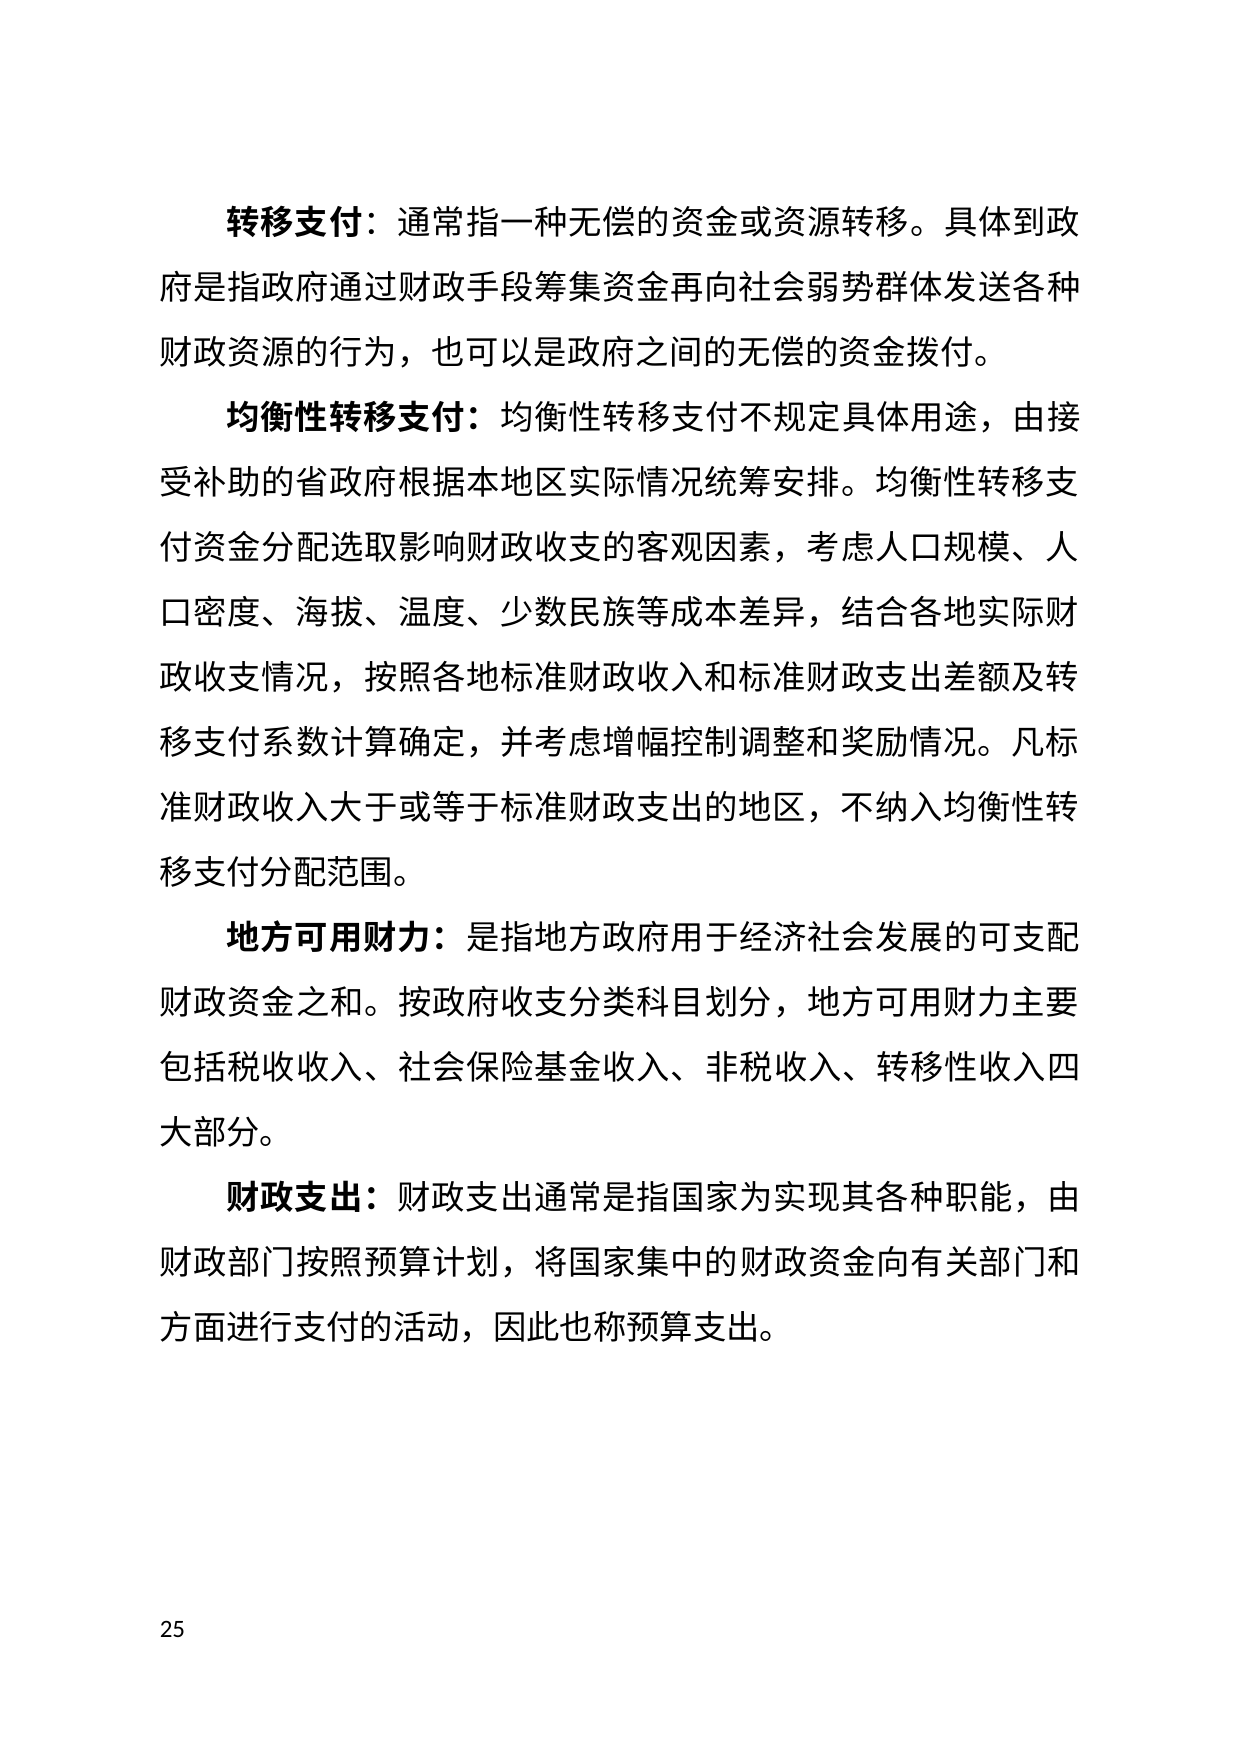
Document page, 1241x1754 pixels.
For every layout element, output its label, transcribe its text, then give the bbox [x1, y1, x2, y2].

text 转移支付：通常指一种无偿的资金或资源转移。具体到政府是指政府通过财政手段筹集资金再向社会弱势群体发送各种财政资源的行为，也可以是政府之间的无偿的资金拨付。 [159, 187, 1081, 382]
text 财政支出：财政支出通常是指国家为实现其各种职能，由财政部门按照预算计划，将国家集中的财政资金向有关部门和方面进行支付的活动，因此也称预算支出。 [159, 1162, 1081, 1357]
text 地方可用财力：是指地方政府用于经济社会发展的可支配财政资金之和。按政府收支分类科目划分，地方可用财力主要包括税收收入、社会保险基金收入、非税收入、转移性收入四大部分。 [159, 902, 1081, 1162]
text 均衡性转移支付：均衡性转移支付不规定具体用途，由接受补助的省政府根据本地区实际情况统筹安排。均衡性转移支付资金分配选取影响财政收支的客观因素，考虑人口规模、人口密度、海拔、温度、少数民族等成本差异，结合各地实际财政收支情况，按照各地标准财政收入和标准财政支出差额及转移支付系数计算确定，并考虑增幅控制调整和奖励情况。凡标准财政收入大于或等于标准财政支出的地区，不纳入均衡性转移支付分配范围。 [159, 382, 1081, 902]
